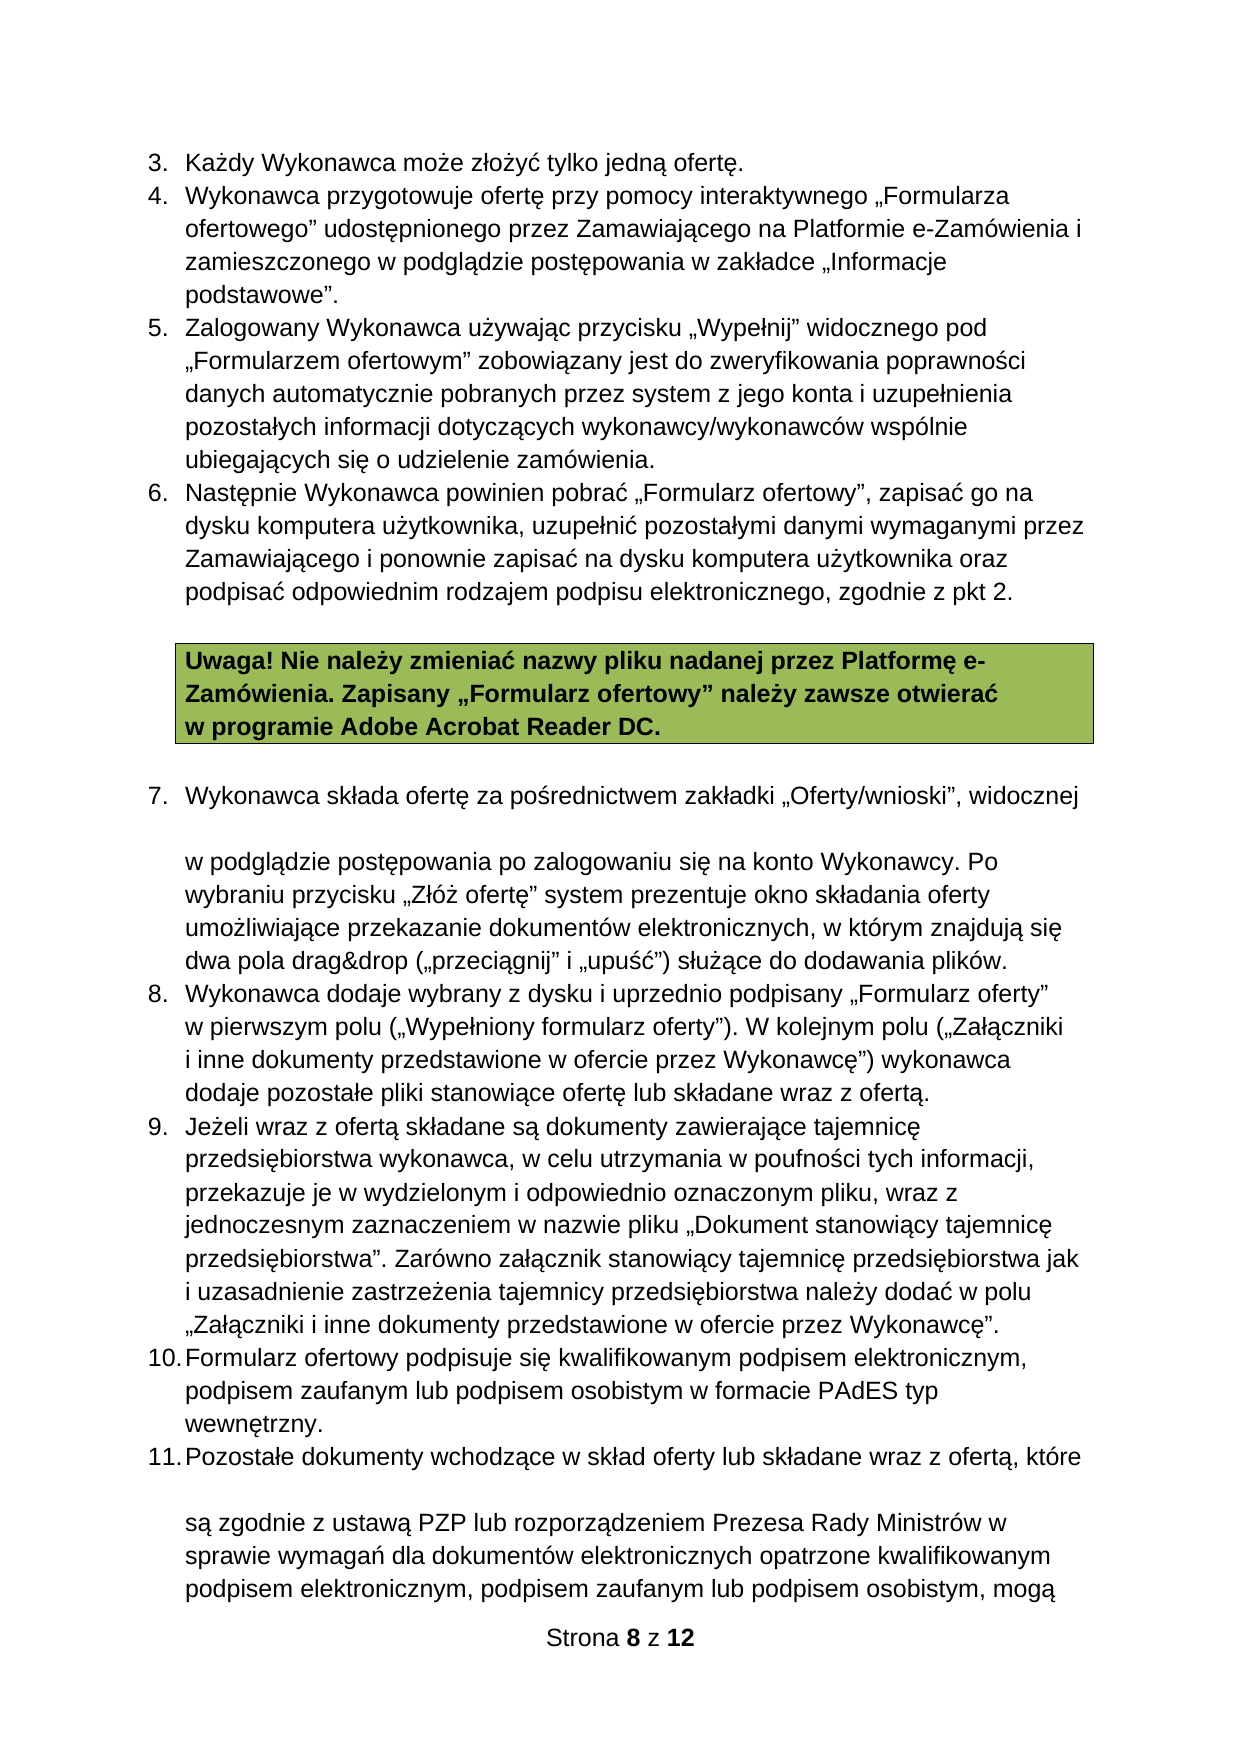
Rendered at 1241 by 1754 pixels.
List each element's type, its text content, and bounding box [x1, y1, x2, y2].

list Zalogowany Wykonawca używając przycisku „Wypełnij” widocznego pod „Formularzem ofertowym” zobowiązany jest do zweryfikowania poprawności danych automatycznie pobranych przez system z jego konta i uzupełnienia pozostałych informacji dotyczących wykonawcy/wykonawców wspólnie ubiegających się o udzielenie zamówienia. [148, 313, 1093, 473]
text Uwaga! Nie należy zmieniać nazwy pliku nadanej przez Platformę e-Zamówienia. Zapisany „Formularz ofertowy” należy zawsze otwierać w programie Adobe Acrobat Reader DC. [176, 644, 1093, 743]
list Wykonawca przygotowuje ofertę przy pomocy interaktywnego „Formularza ofertowego” udostępnionego przez Zamawiającego na Platformie e-Zamówienia i zamieszczonego w podglądzie postępowania w zakładce „Informacje podstawowe”. [148, 181, 1093, 308]
list Formularz ofertowy podpisuje się kwalifikowanym podpisem elektronicznym, podpisem zaufanym lub podpisem osobistym w formacie PAdES typ wewnętrzny. [148, 1343, 1084, 1437]
list Wykonawca dodaje wybrany z dysku i uprzednio podpisany „Formularz oferty” w pierwszym polu („Wypełniony formularz oferty”). W kolejnym polu („Załączniki i inne dokumenty przedstawione w ofercie przez Wykonawcę”) wykonawca dodaje pozostałe pliki stanowiące ofertę lub składane wraz z ofertą. [148, 979, 1084, 1107]
list Jeżeli wraz z ofertą składane są dokumenty zawierające tajemnicę przedsiębiorstwa wykonawca, w celu utrzymania w poufności tych informacji, przekazuje je w wydzielonym i odpowiednio oznaczonym pliku, wraz z jednoczesnym zaznaczeniem w nazwie pliku „Dokument stanowiący tajemnicę przedsiębiorstwa”. Zarówno załącznik stanowiący tajemnicę przedsiębiorstwa jak i uzasadnienie zastrzeżenia tajemnicy przedsiębiorstwa należy dodać w polu „Załączniki i inne dokumenty przedstawione w ofercie przez Wykonawcę”. [148, 1111, 1084, 1338]
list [148, 1442, 1084, 1602]
list Następnie Wykonawca powinien pobrać „Formularz ofertowy”, zapisać go na dysku komputera użytkownika, uzupełnić pozostałymi danymi wymaganymi przez Zamawiającego i ponownie zapisać na dysku komputera użytkownika oraz podpisać odpowiednim rodzajem podpisu elektronicznego, zgodnie z pkt 2. [148, 478, 1093, 606]
list Każdy Wykonawca może złożyć tylko jedną ofertę. [148, 148, 1093, 176]
list Wykonawca składa ofertę za pośrednictwem zakładki „Oferty/wnioski”, widocznej w podglądzie postępowania po zalogowaniu się na konto Wykonawcy. Po wybraniu przycisku „Złóż ofertę” system prezentuje okno składania oferty umożliwiające przekazanie dokumentów elektronicznych, w którym znajdują się dwa pola drag&drop („przeciągnij” i „upuść”) służące do dodawania plików. [148, 781, 1084, 975]
